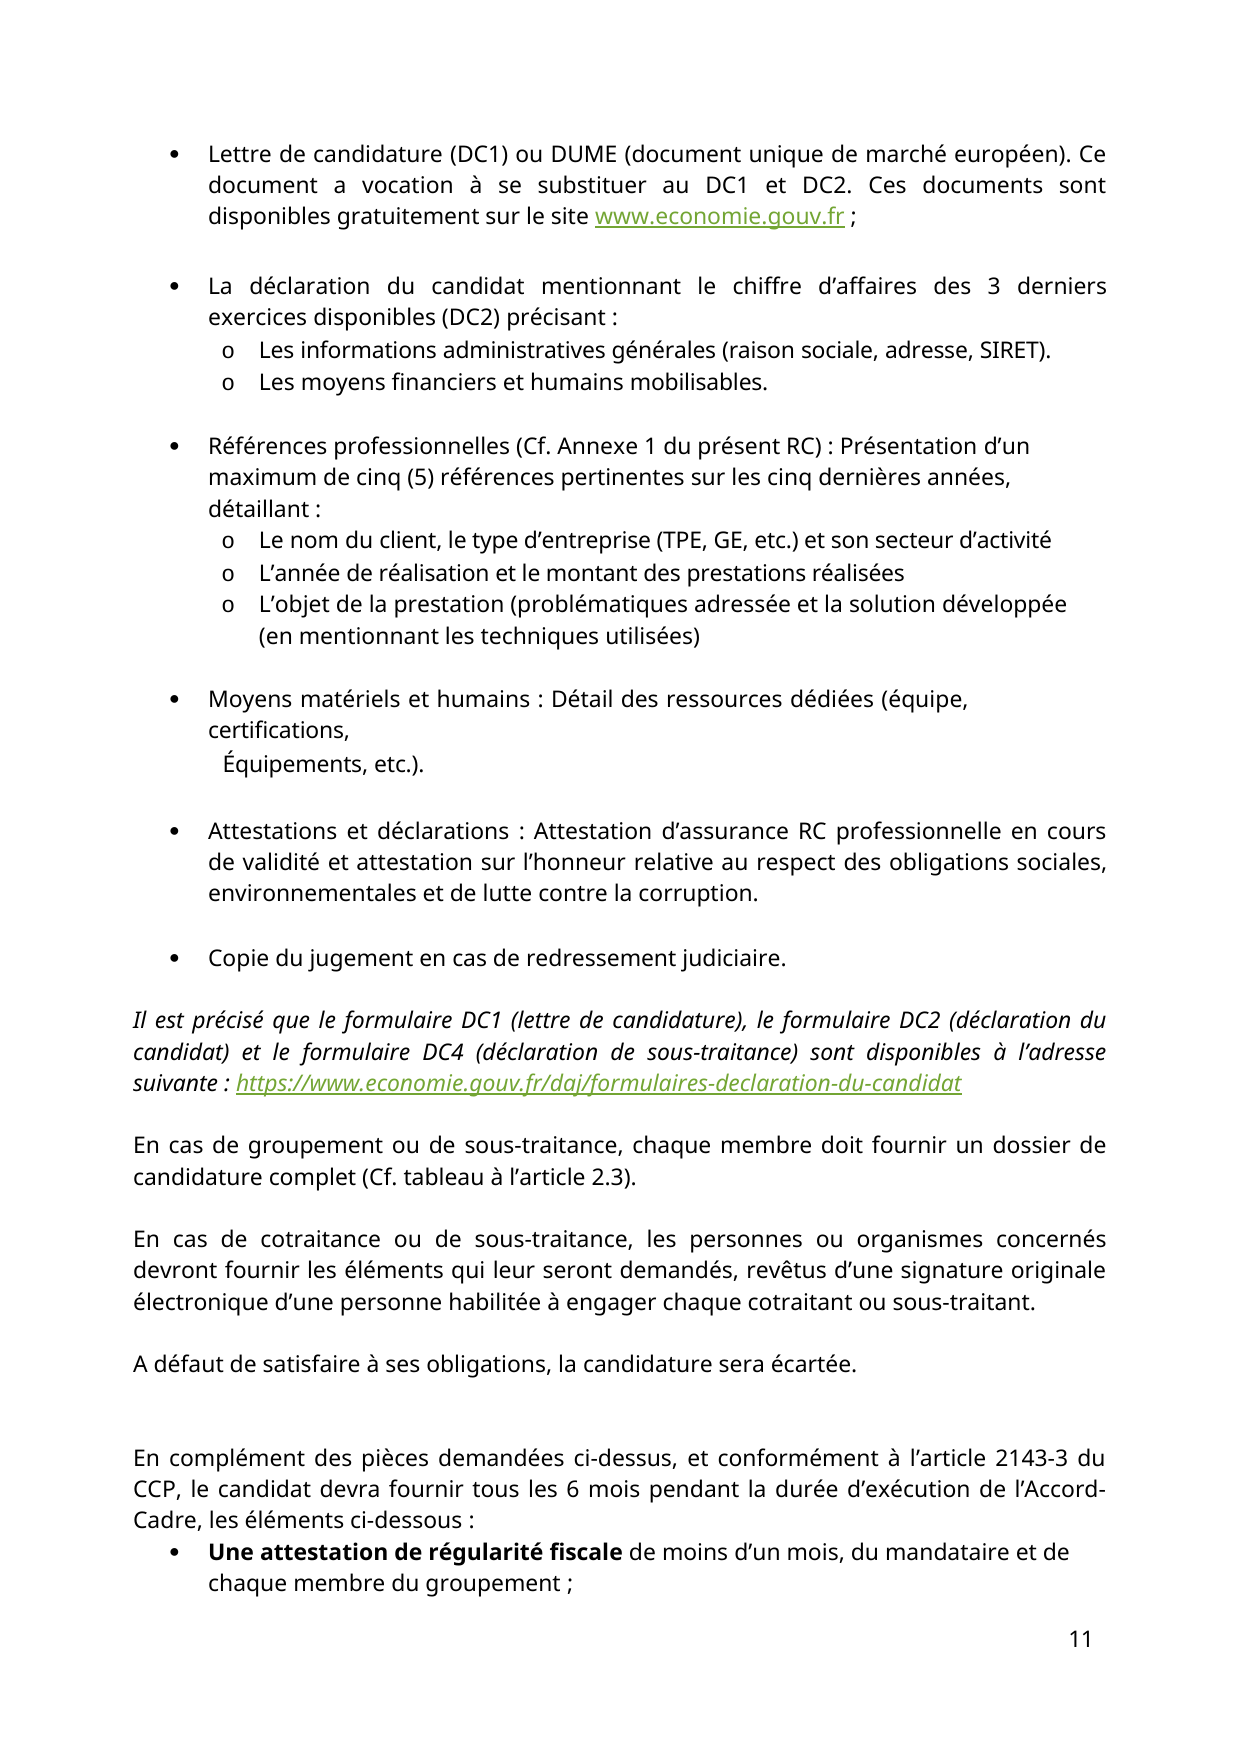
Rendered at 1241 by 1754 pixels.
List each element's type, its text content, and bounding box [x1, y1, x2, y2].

list Moyens matériels et humains : Détail des ressources dédiées (équipe, certifications, [170, 683, 1107, 746]
list Attestations et déclarations : Attestation d’assurance RC professionnelle en cours de validité et attestation sur l’honneur relative au respect des obligations sociales, environnementales et de lutte contre la corruption. [170, 814, 1107, 908]
list Copie du jugement en cas de redressement judiciaire. [170, 942, 1107, 973]
text A défaut de satisfaire à ses obligations, la candidature sera écartée. [133, 1348, 1108, 1379]
list Les moyens financiers et humains mobilisables. [221, 366, 1107, 398]
text En complément des pièces demandées ci-dessus, et conformément à l’article 2143-3 du CCP, le candidat devra fournir tous les 6 mois pendant la durée d’exécution de l’Accord-Cadre, les éléments ci-dessous : [133, 1442, 1107, 1536]
list Lettre de candidature (DC1) ou DUME (document unique de marché européen). Ce document a vocation à se substituer au DC1 et DC2. Ces documents sont disponibles gratuitement sur le site www.economie.gouv.fr ; [170, 137, 1107, 231]
text Il est précisé que le formulaire DC1 (lettre de candidature), le formulaire DC2 (déclaration du candidat) et le formulaire DC4 (déclaration de sous-traitance) sont disponibles à l’adresse suivante : https://www.economie.gouv.fr/daj/formulaires-declaration-du-candidat [133, 1004, 1107, 1098]
list L’année de réalisation et le montant des prestations réalisées [221, 557, 1107, 588]
text Équipements, etc.). [222, 748, 1107, 779]
list Les informations administratives générales (raison sociale, adresse, SIRET). [221, 334, 1107, 366]
list La déclaration du candidat mentionnant le chiffre d’affaires des 3 derniers exercices disponibles (DC2) précisant : [170, 270, 1107, 332]
list Le nom du client, le type d’entreprise (TPE, GE, etc.) et son secteur d’activité [221, 524, 1107, 556]
text En cas de cotraitance ou de sous-traitance, les personnes ou organismes concernés devront fournir les éléments qui leur seront demandés, revêtus d’une signature originale électronique d’une personne habilitée à engager chaque cotraitant ou sous-traitant. [133, 1223, 1107, 1317]
list Références professionnelles (Cf. Annexe 1 du présent RC) : Présentation d’un maximum de cinq (5) références pertinentes sur les cinq dernières années, détaillant : [170, 430, 1107, 524]
list Une attestation de régularité fiscale de moins d’un mois, du mandataire et de chaque membre du groupement ; [170, 1536, 1107, 1598]
text En cas de groupement ou de sous-traitance, chaque membre doit fournir un dossier de candidature complet (Cf. tableau à l’article 2.3). [133, 1129, 1107, 1192]
list L’objet de la prestation (problématiques adressée et la solution développée (en mentionnant les techniques utilisées) [221, 588, 1107, 651]
